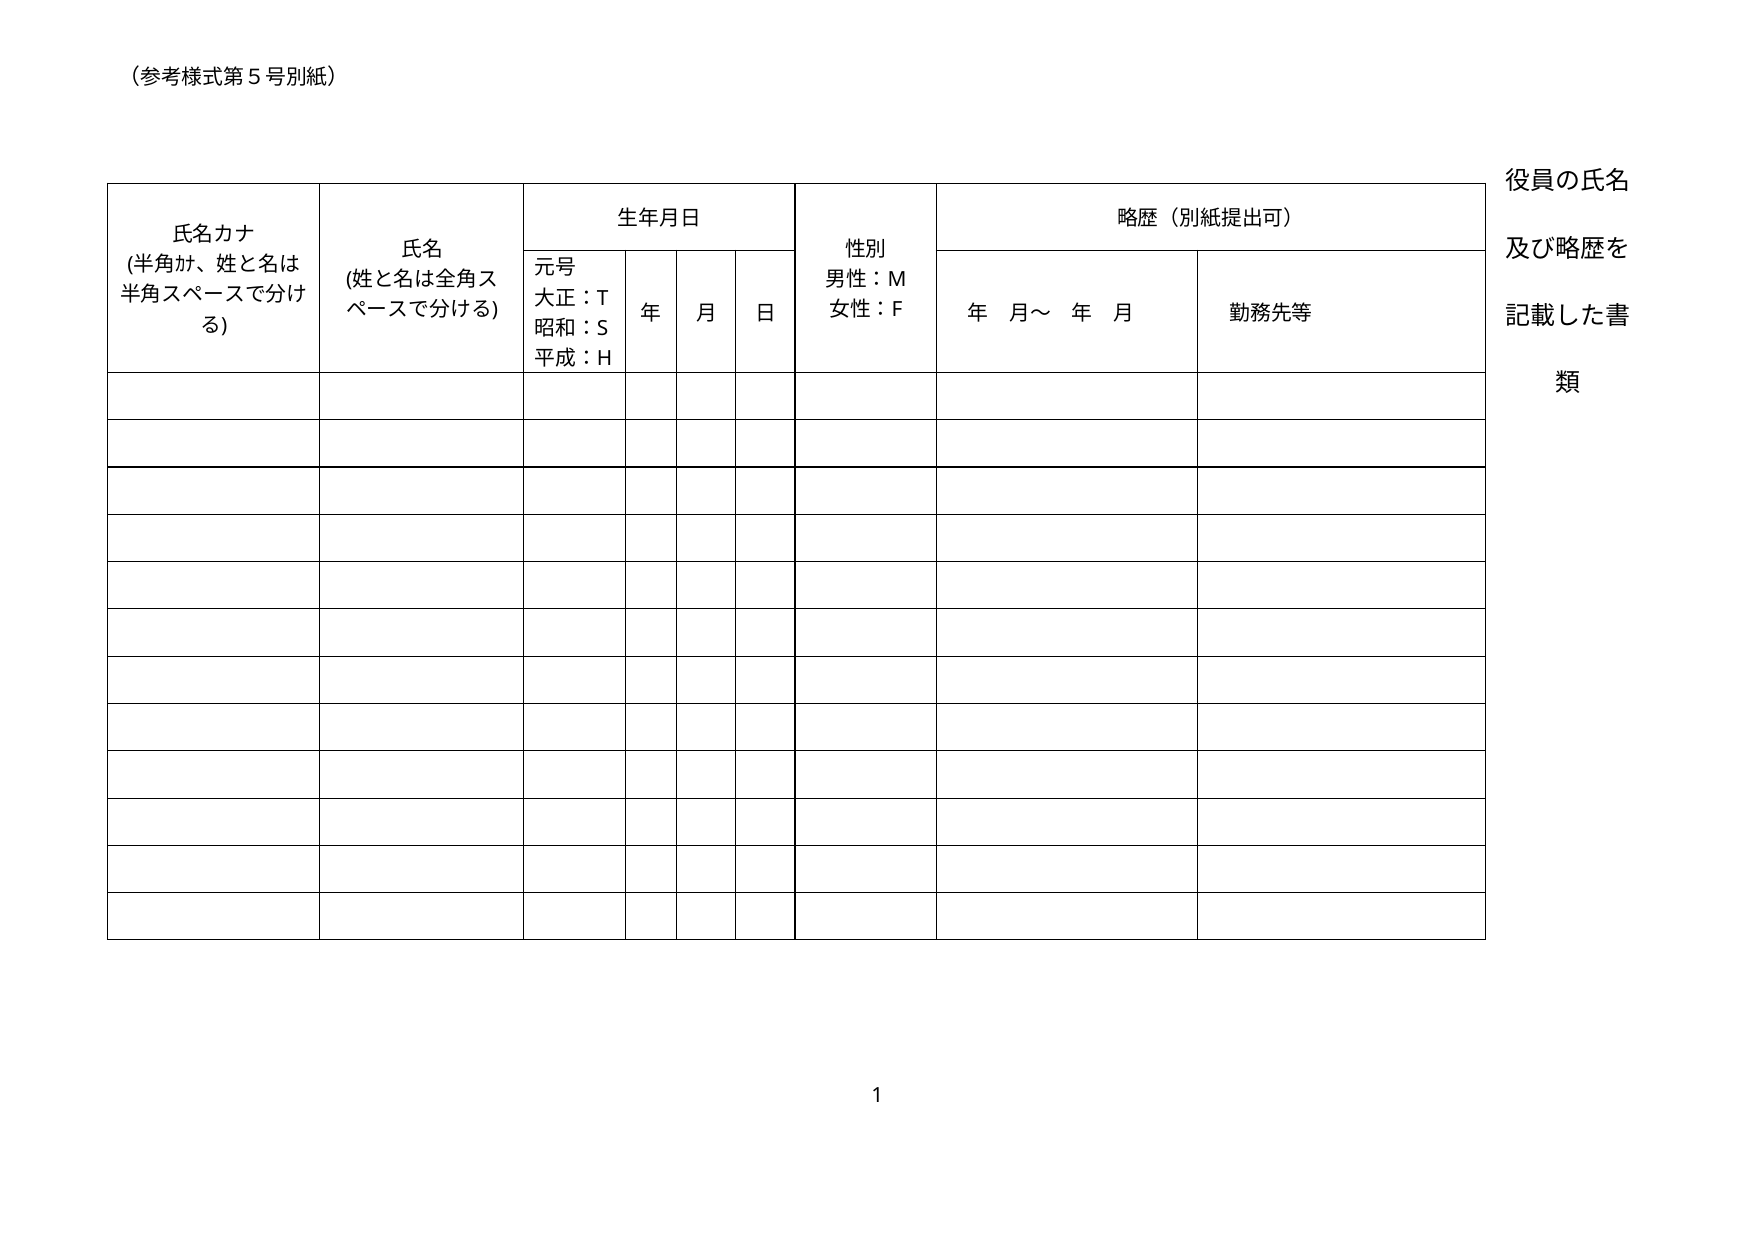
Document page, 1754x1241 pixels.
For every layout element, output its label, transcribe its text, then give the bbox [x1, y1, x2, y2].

table_cell [677, 420, 735, 466]
table_cell [677, 515, 735, 561]
table_cell [524, 751, 625, 797]
table_cell [524, 562, 625, 608]
table_cell [108, 373, 319, 419]
table_cell [320, 468, 523, 514]
table_cell 日 [736, 251, 794, 372]
table_cell [796, 562, 936, 608]
table_cell [937, 373, 1197, 419]
table_cell [937, 846, 1197, 892]
table_cell [677, 704, 735, 750]
table_cell 年 [626, 251, 676, 372]
table_cell [796, 893, 936, 939]
table_cell [677, 893, 735, 939]
table_cell [736, 704, 794, 750]
table_cell [626, 562, 676, 608]
table_cell [736, 893, 794, 939]
table_cell [524, 373, 625, 419]
table_cell [626, 704, 676, 750]
table_cell [108, 799, 319, 845]
table_cell [320, 751, 523, 797]
table_cell [796, 468, 936, 514]
table_cell [937, 420, 1197, 466]
table_cell [320, 657, 523, 703]
table_cell [1198, 893, 1485, 939]
table_cell [677, 609, 735, 656]
table_cell [677, 373, 735, 419]
table_cell [1198, 657, 1485, 703]
table_cell [796, 515, 936, 561]
table_cell [796, 846, 936, 892]
table_cell [796, 420, 936, 466]
table_cell [320, 846, 523, 892]
table_cell [320, 373, 523, 419]
table_header 氏名カナ (半角ｶﾅ、姓と名は半角スペースで分ける) [108, 184, 319, 372]
table_cell [1198, 420, 1485, 466]
table_cell [937, 609, 1197, 656]
table_cell [626, 609, 676, 656]
table_cell [524, 420, 625, 466]
table_cell [736, 609, 794, 656]
table_cell [320, 562, 523, 608]
table_cell [626, 657, 676, 703]
table_cell [108, 562, 319, 608]
table_cell [736, 562, 794, 608]
table_cell [937, 893, 1197, 939]
table_cell [796, 609, 936, 656]
table_cell [937, 515, 1197, 561]
table_cell [524, 846, 625, 892]
table_cell [677, 799, 735, 845]
table_cell [1198, 704, 1485, 750]
table_cell [524, 468, 625, 514]
table_cell 元号 大正：T 昭和：S 平成：H [524, 251, 625, 372]
table_cell [524, 704, 625, 750]
table_cell [736, 846, 794, 892]
table_cell [796, 799, 936, 845]
table_cell [677, 846, 735, 892]
table_cell [1198, 515, 1485, 561]
table_cell 年 月～ 年 月 [937, 251, 1197, 372]
table_cell [108, 468, 319, 514]
table_cell [1198, 846, 1485, 892]
table_cell [626, 420, 676, 466]
table_header 略歴（別紙提出可） [937, 184, 1485, 249]
table_cell [320, 609, 523, 656]
table_header 氏名 (姓と名は全角スペースで分ける) [320, 184, 523, 372]
table_cell [108, 657, 319, 703]
table_cell 勤務先等 [1198, 251, 1485, 372]
text 役員の氏名及び略歴を記載した書類 [118, 145, 1636, 414]
table_cell [1198, 799, 1485, 845]
table_cell [796, 751, 936, 797]
table_cell [1198, 468, 1485, 514]
table_cell [320, 893, 523, 939]
table_cell [524, 799, 625, 845]
table_cell [677, 751, 735, 797]
table_cell [677, 468, 735, 514]
table_cell [320, 420, 523, 466]
table_cell [320, 515, 523, 561]
table_cell [626, 751, 676, 797]
table_cell [108, 609, 319, 656]
table_cell [736, 799, 794, 845]
table_cell [626, 799, 676, 845]
table_cell [524, 893, 625, 939]
table_cell [736, 420, 794, 466]
table_cell [1198, 373, 1485, 419]
table_cell [937, 468, 1197, 514]
table_cell [937, 657, 1197, 703]
table_cell [626, 515, 676, 561]
table_cell [108, 751, 319, 797]
table_cell [677, 657, 735, 703]
table_cell [626, 373, 676, 419]
table_cell [626, 893, 676, 939]
table_cell [736, 751, 794, 797]
table_cell [937, 704, 1197, 750]
table_header 性別 男性：M 女性：F [796, 184, 936, 372]
table_cell [736, 373, 794, 419]
table_cell [320, 799, 523, 845]
table_cell 月 [677, 251, 735, 372]
table_header 生年月日 [524, 184, 794, 249]
table_cell [108, 515, 319, 561]
table_cell [108, 893, 319, 939]
table_cell [320, 704, 523, 750]
table_cell [108, 420, 319, 466]
table_cell [626, 468, 676, 514]
table_cell [937, 799, 1197, 845]
table_cell [524, 657, 625, 703]
table_cell [937, 751, 1197, 797]
table_cell [796, 373, 936, 419]
table_cell [626, 846, 676, 892]
table_cell [1198, 751, 1485, 797]
table_cell [1198, 562, 1485, 608]
table_cell [1198, 609, 1485, 656]
table_cell [108, 704, 319, 750]
table_cell [524, 609, 625, 656]
table_cell [108, 846, 319, 892]
table_cell [796, 704, 936, 750]
table_cell [524, 515, 625, 561]
table_cell [736, 468, 794, 514]
table_cell [736, 657, 794, 703]
table_cell [736, 515, 794, 561]
table_cell [937, 562, 1197, 608]
table_cell [796, 657, 936, 703]
table_cell [677, 562, 735, 608]
